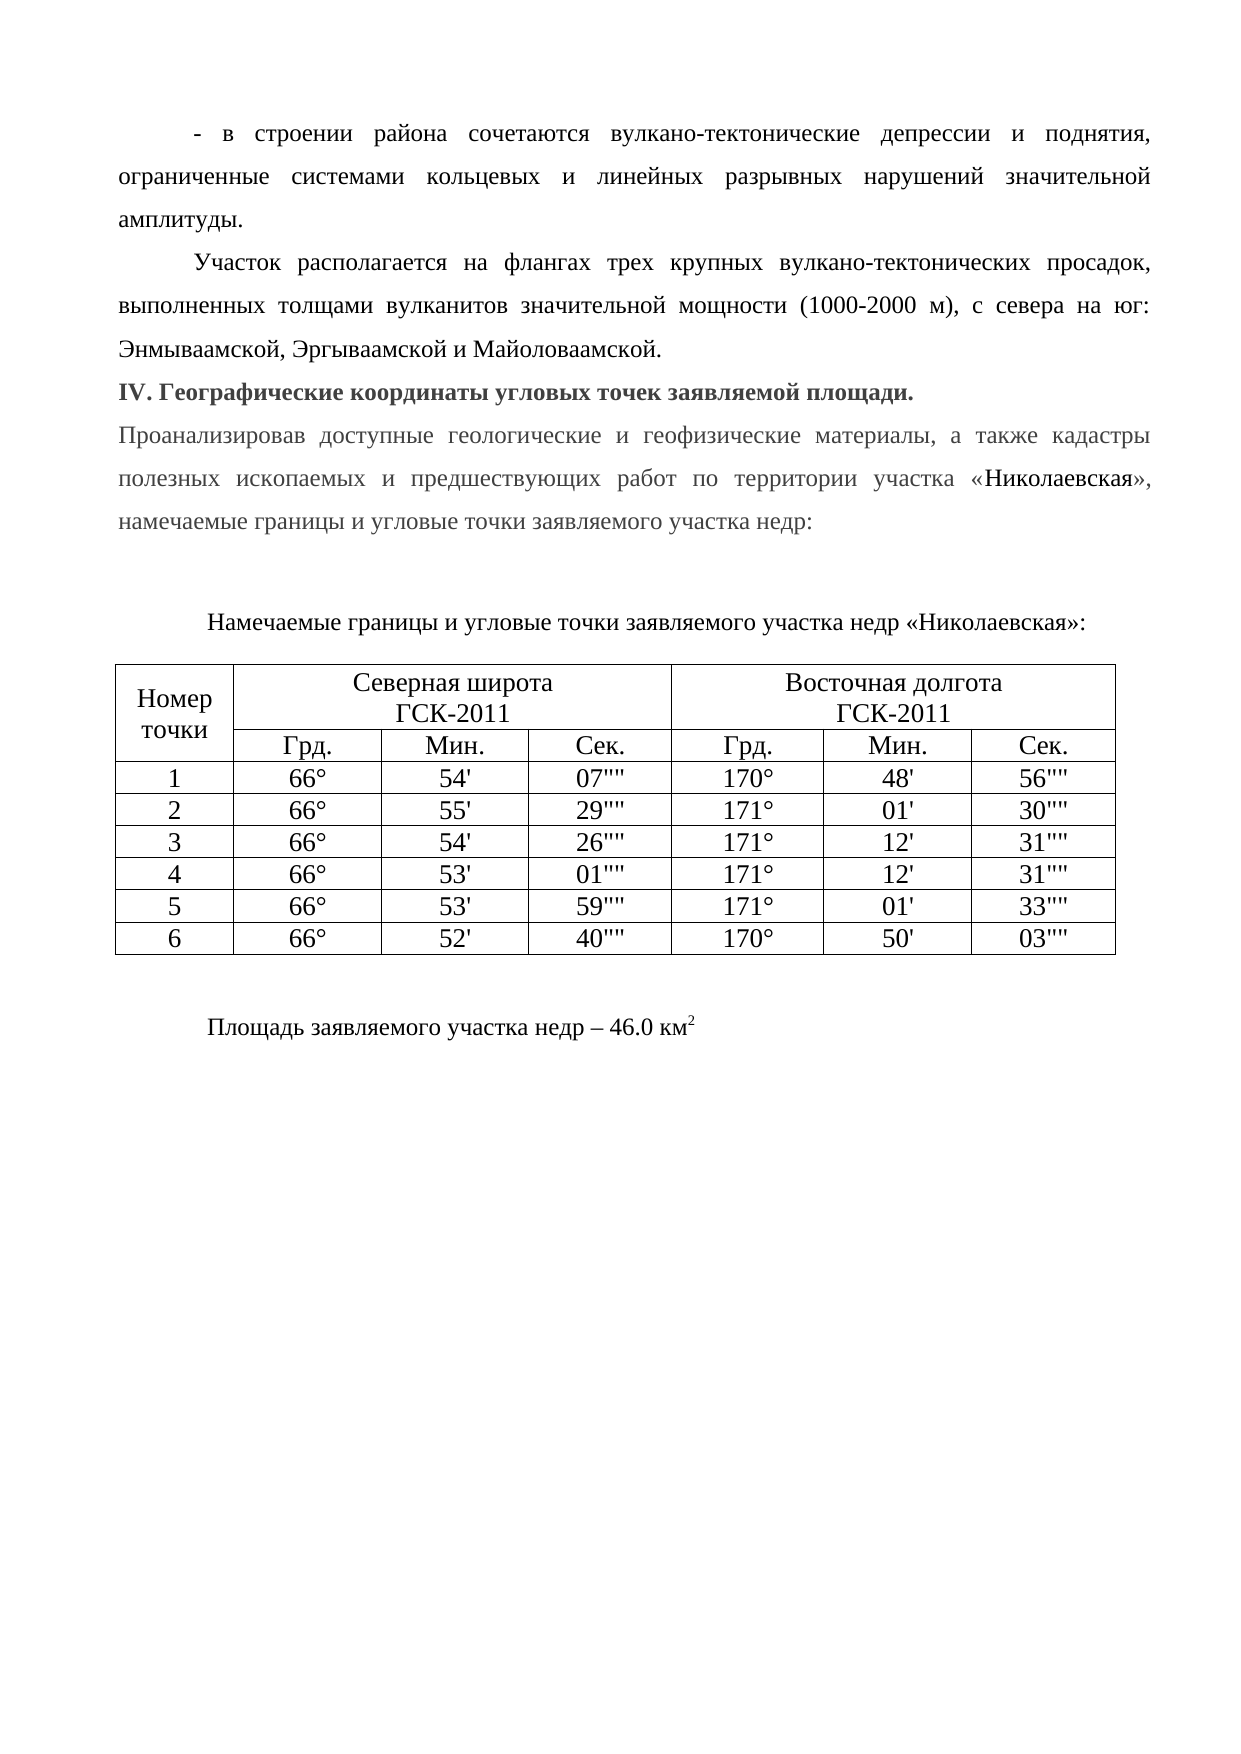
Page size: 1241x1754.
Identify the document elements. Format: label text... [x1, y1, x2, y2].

table_cell 66° [234, 923, 381, 954]
table_cell 01' [824, 890, 971, 922]
table_cell 66° [234, 858, 381, 889]
table_header Северная широта ГСК-2011 [234, 665, 671, 728]
table_cell 29"" [529, 794, 671, 825]
text Площадь заявляемого участка недр – 46.0 км2 [118, 1012, 1152, 1041]
table_cell 48' [824, 762, 971, 793]
table_cell 66° [234, 762, 381, 793]
table_cell 53' [382, 890, 528, 922]
table_cell Сек. [972, 730, 1115, 761]
table_cell 55' [382, 794, 528, 825]
table_cell 66° [234, 826, 381, 857]
text IV. Географические координаты угловых точек заявляемой площади. [118, 377, 1152, 406]
table_cell 1 [116, 762, 233, 793]
table_cell 30"" [972, 794, 1115, 825]
table_cell 3 [116, 826, 233, 857]
text - в строении района сочетаются вулкано-тектонические депрессии и поднятия, ограниченные системами кольцевых и линейных разрывных нарушений значительной амплитуды. [118, 118, 1152, 233]
table_cell 56"" [972, 762, 1115, 793]
table_cell Сек. [529, 730, 671, 761]
text Проанализировав доступные геологические и геофизические материалы, а также кадастры полезных ископаемых и предшествующих работ по территории участка «Николаевская», намечаемые границы и угловые точки заявляемого участка недр: [118, 420, 1152, 535]
table_cell 12' [824, 858, 971, 889]
table_header Восточная долгота ГСК-2011 [672, 665, 1115, 728]
table_cell Мин. [824, 730, 971, 761]
table_cell 40"" [529, 923, 671, 954]
table_cell 03"" [972, 923, 1115, 954]
table_cell 2 [116, 794, 233, 825]
table_cell 171° [672, 858, 823, 889]
table_cell 170° [672, 923, 823, 954]
table_cell 50' [824, 923, 971, 954]
table_cell 01"" [529, 858, 671, 889]
table_cell 59"" [529, 890, 671, 922]
table_cell 54' [382, 826, 528, 857]
table_cell 66° [234, 890, 381, 922]
table_cell 07"" [529, 762, 671, 793]
table_cell 01' [824, 794, 971, 825]
text Участок располагается на флангах трех крупных вулкано-тектонических просадок, выполненных толщами вулканитов значительной мощности (1000-2000 м), с севера на юг: Энмываамской, Эргываамской и Майоловаамской. [118, 247, 1152, 362]
table_cell 54' [382, 762, 528, 793]
table_cell 33"" [972, 890, 1115, 922]
table_cell 171° [672, 794, 823, 825]
table_header Номер точки [116, 665, 233, 761]
table_cell 66° [234, 794, 381, 825]
table_cell 53' [382, 858, 528, 889]
table_cell Грд. [234, 730, 381, 761]
list Намечаемые границы и угловые точки заявляемого участка недр «Николаевская»: [118, 607, 1152, 636]
table_cell 171° [672, 890, 823, 922]
table_cell Мин. [382, 730, 528, 761]
table_cell 4 [116, 858, 233, 889]
table_cell 6 [116, 923, 233, 954]
table_cell 31"" [972, 826, 1115, 857]
table_cell 12' [824, 826, 971, 857]
table_cell 170° [672, 762, 823, 793]
table_cell 31"" [972, 858, 1115, 889]
table_cell Грд. [672, 730, 823, 761]
table_cell 5 [116, 890, 233, 922]
table_cell 171° [672, 826, 823, 857]
table_cell 52' [382, 923, 528, 954]
table_cell 26"" [529, 826, 671, 857]
